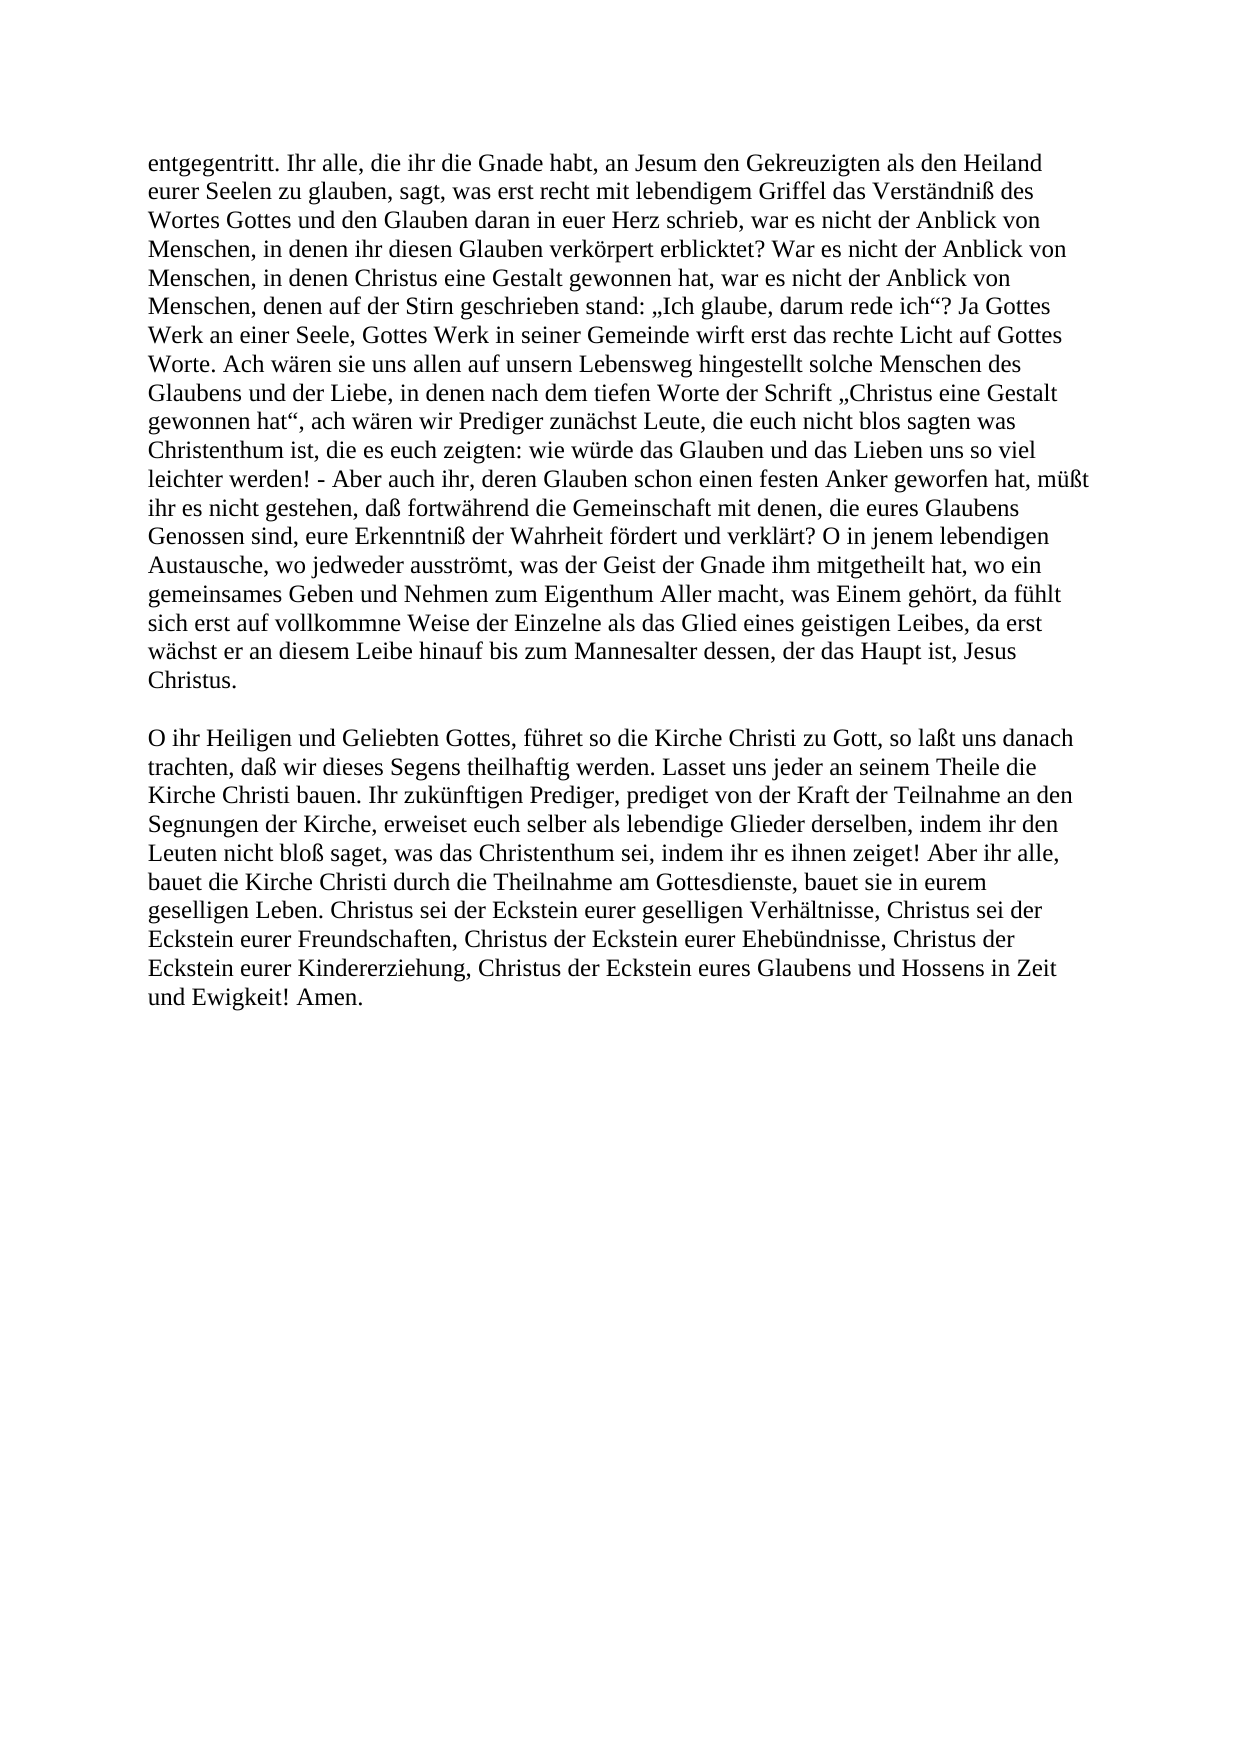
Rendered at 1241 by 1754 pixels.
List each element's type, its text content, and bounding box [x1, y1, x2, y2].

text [148, 148, 1093, 694]
text O ihr Heiligen und Geliebten Gottes, führet so die Kirche Christi zu Gott, so laßt uns danach trachten, daß wir dieses Segens theilhaftig werden. Lasset uns jeder an seinem Theile die Kirche Christi bauen. Ihr zukünftigen Prediger, prediget von der Kraft der Teilnahme an den Segnungen der Kirche, erweiset euch selber als lebendige Glieder derselben, indem ihr den Leuten nicht bloß saget, was das Christenthum sei, indem ihr es ihnen zeiget! Aber ihr alle, bauet die Kirche Christi durch die Theilnahme am Gottesdienste, bauet sie in eurem geselligen Leben. Christus sei der Eckstein eurer geselligen Verhältnisse, Christus sei der Eckstein eurer Freundschaften, Christus der Eckstein eurer Ehebündnisse, Christus der Eckstein eurer Kindererziehung, Christus der Eckstein eures Glaubens und Hossens in Zeit und Ewigkeit! Amen. [148, 723, 1093, 1011]
